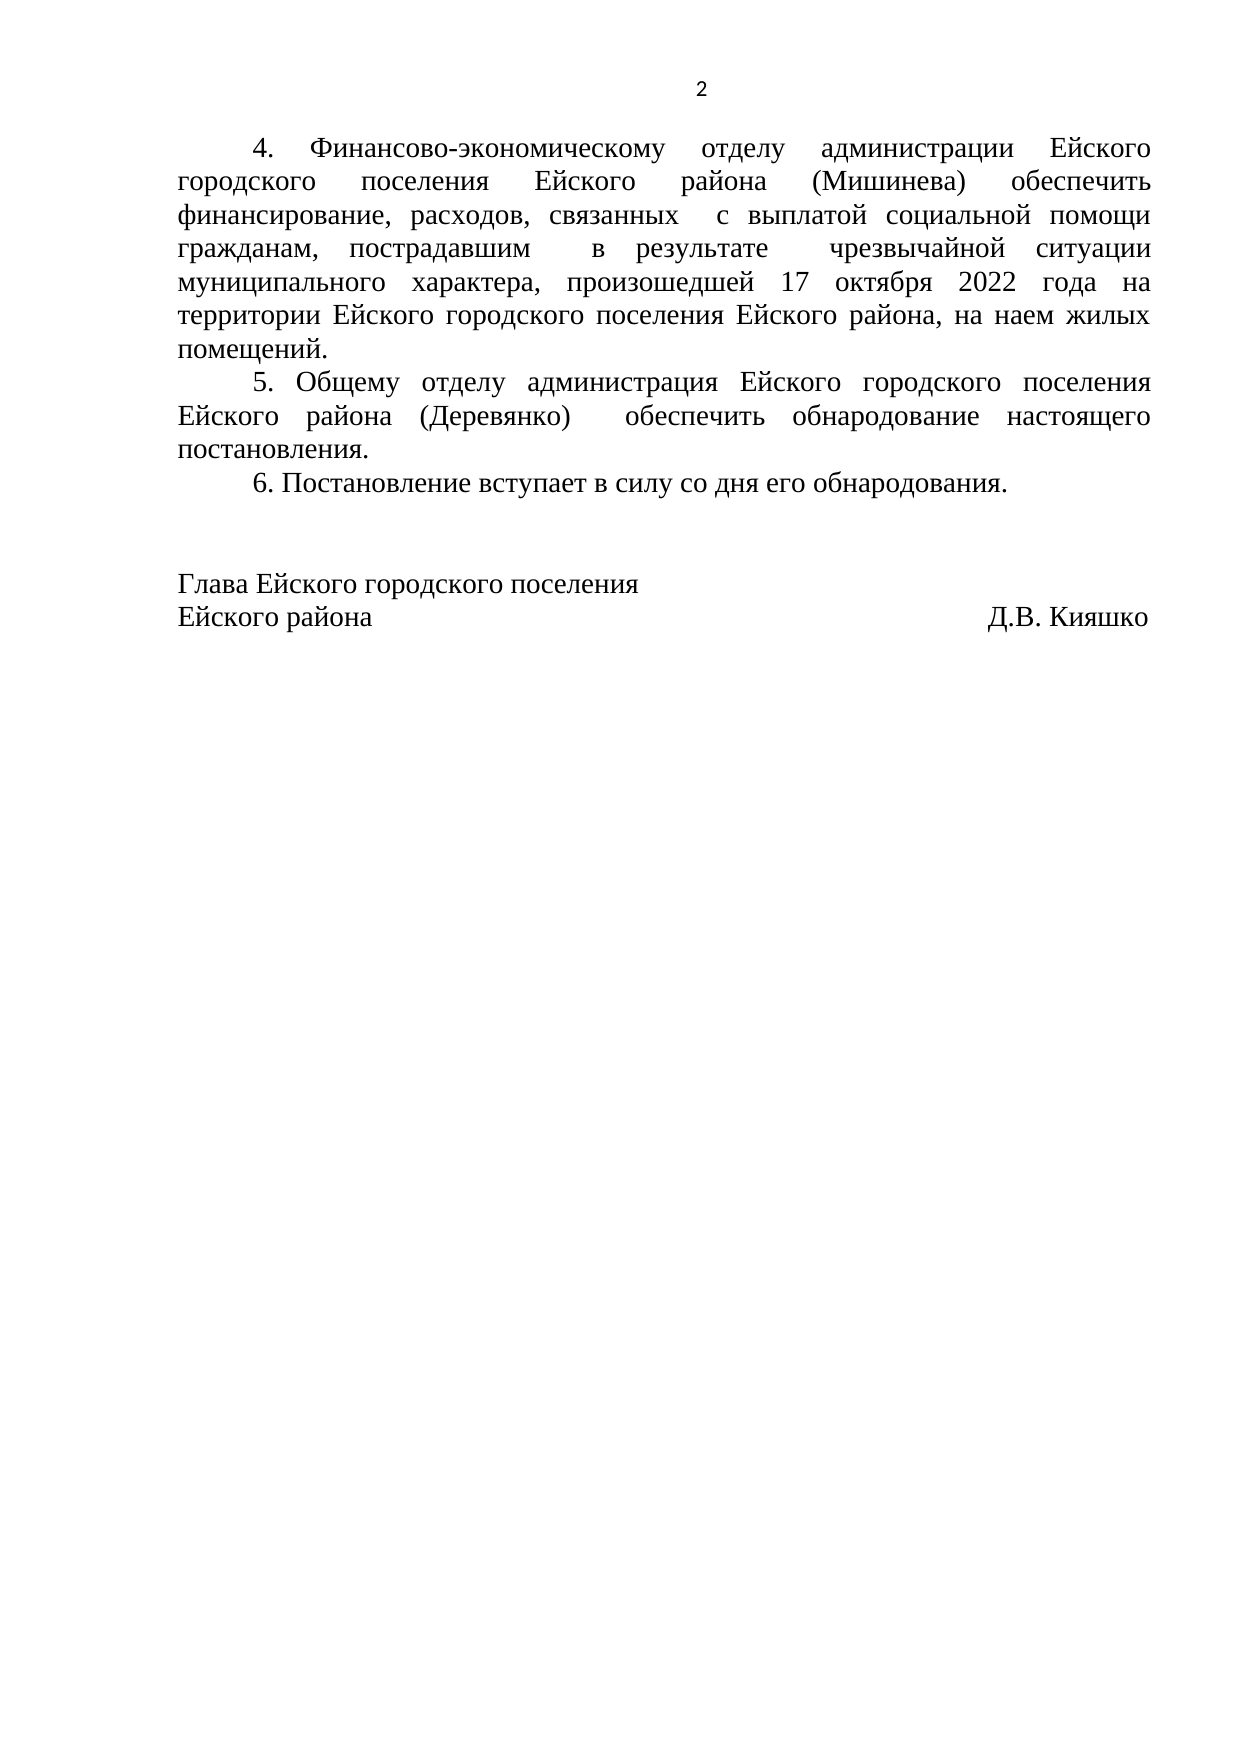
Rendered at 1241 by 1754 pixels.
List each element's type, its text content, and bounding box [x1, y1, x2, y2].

text 5. Общему отделу администрация Ейского городского поселения Ейского района (Деревянко) обеспечить обнародование настоящего постановления. [177, 364, 1152, 465]
text 4. Финансово-экономическому отделу администрации Ейского городского поселения Ейского района (Мишинева) обеспечить финансирование, расходов, связанных с выплатой социальной помощи гражданам, пострадавшим в результате чрезвычайной ситуации муниципального характера, произошедшей 17 октября 2022 года на территории Ейского городского поселения Ейского района, на наем жилых помещений. [177, 130, 1152, 364]
text 6. Постановление вступает в силу со дня его обнародования. [177, 465, 1152, 499]
text Ейского района Д.В. Кияшко [177, 599, 1152, 633]
text Глава Ейского городского поселения [177, 566, 1152, 599]
